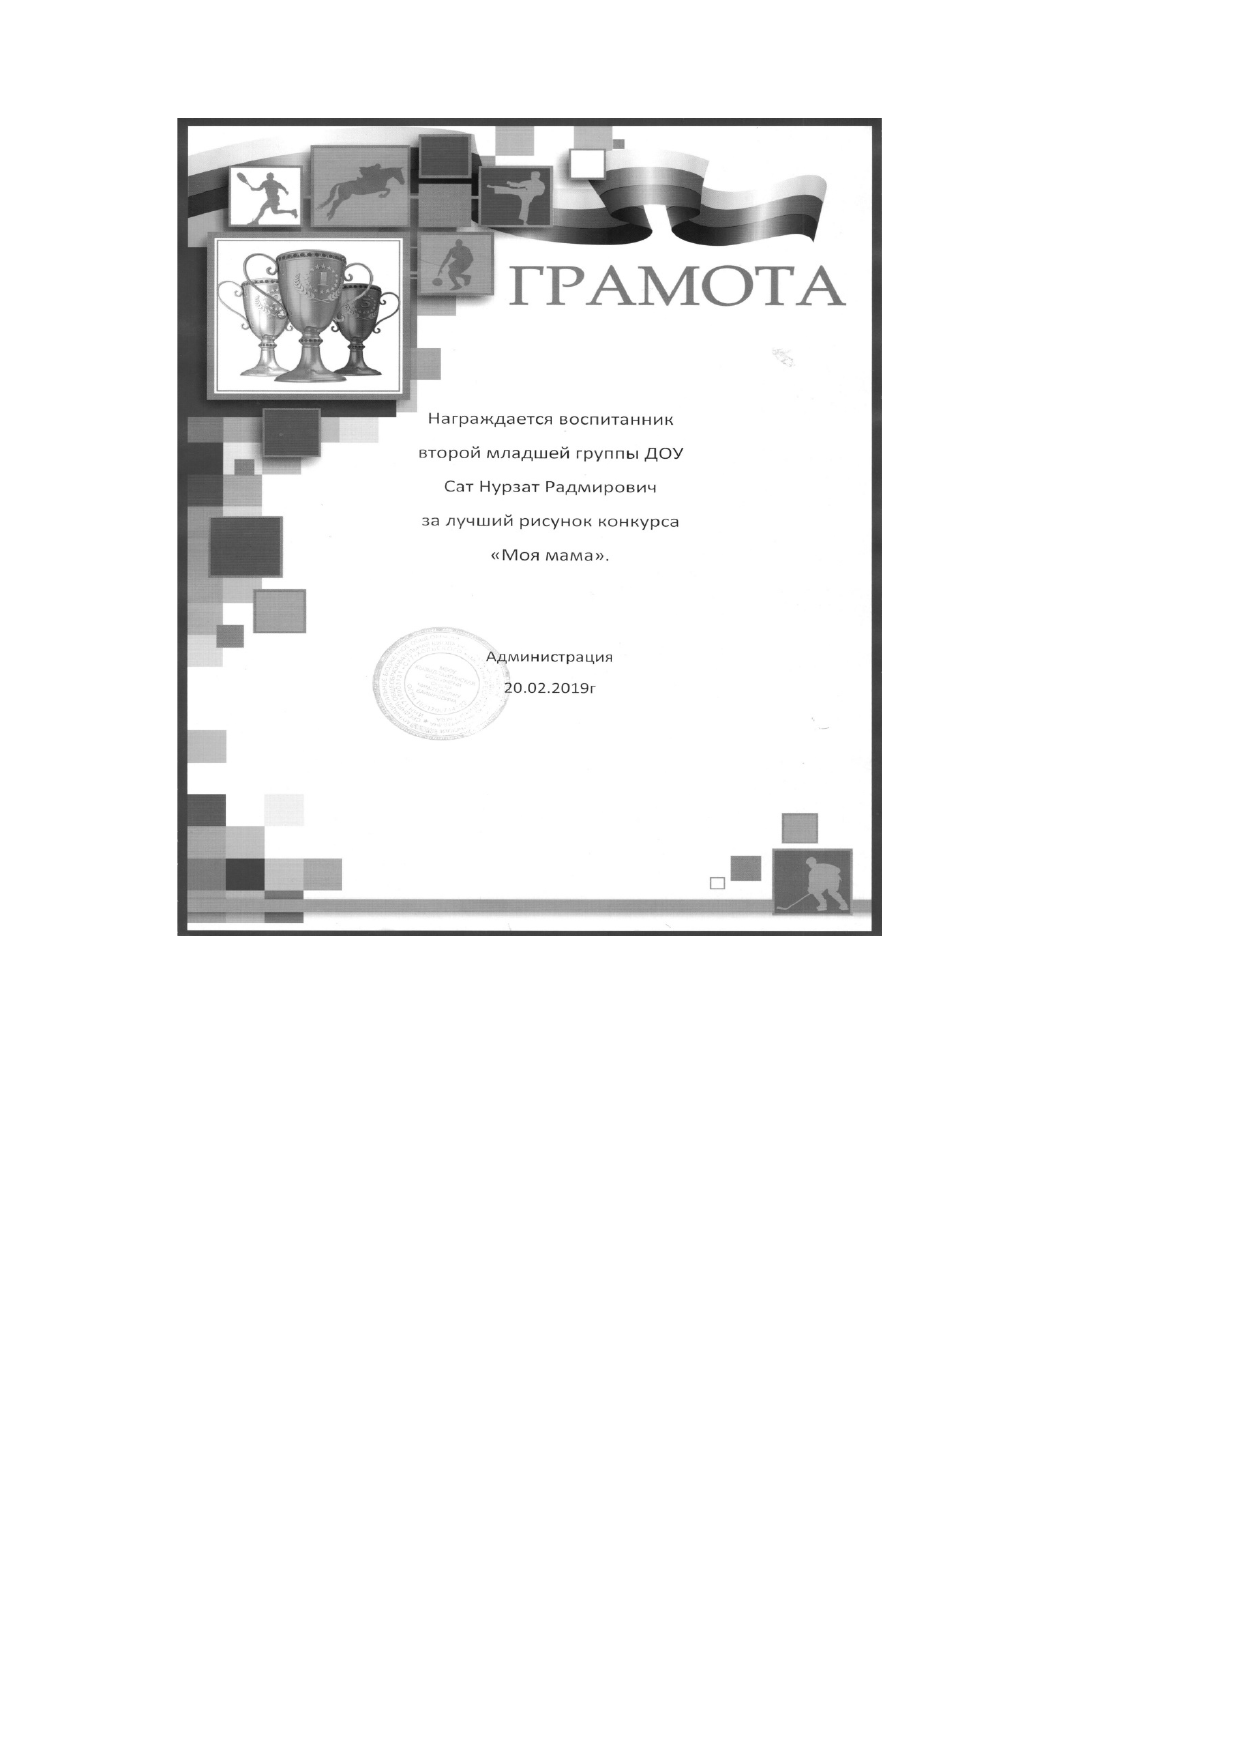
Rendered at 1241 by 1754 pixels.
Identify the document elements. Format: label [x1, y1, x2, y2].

picture [177, 118, 882, 936]
